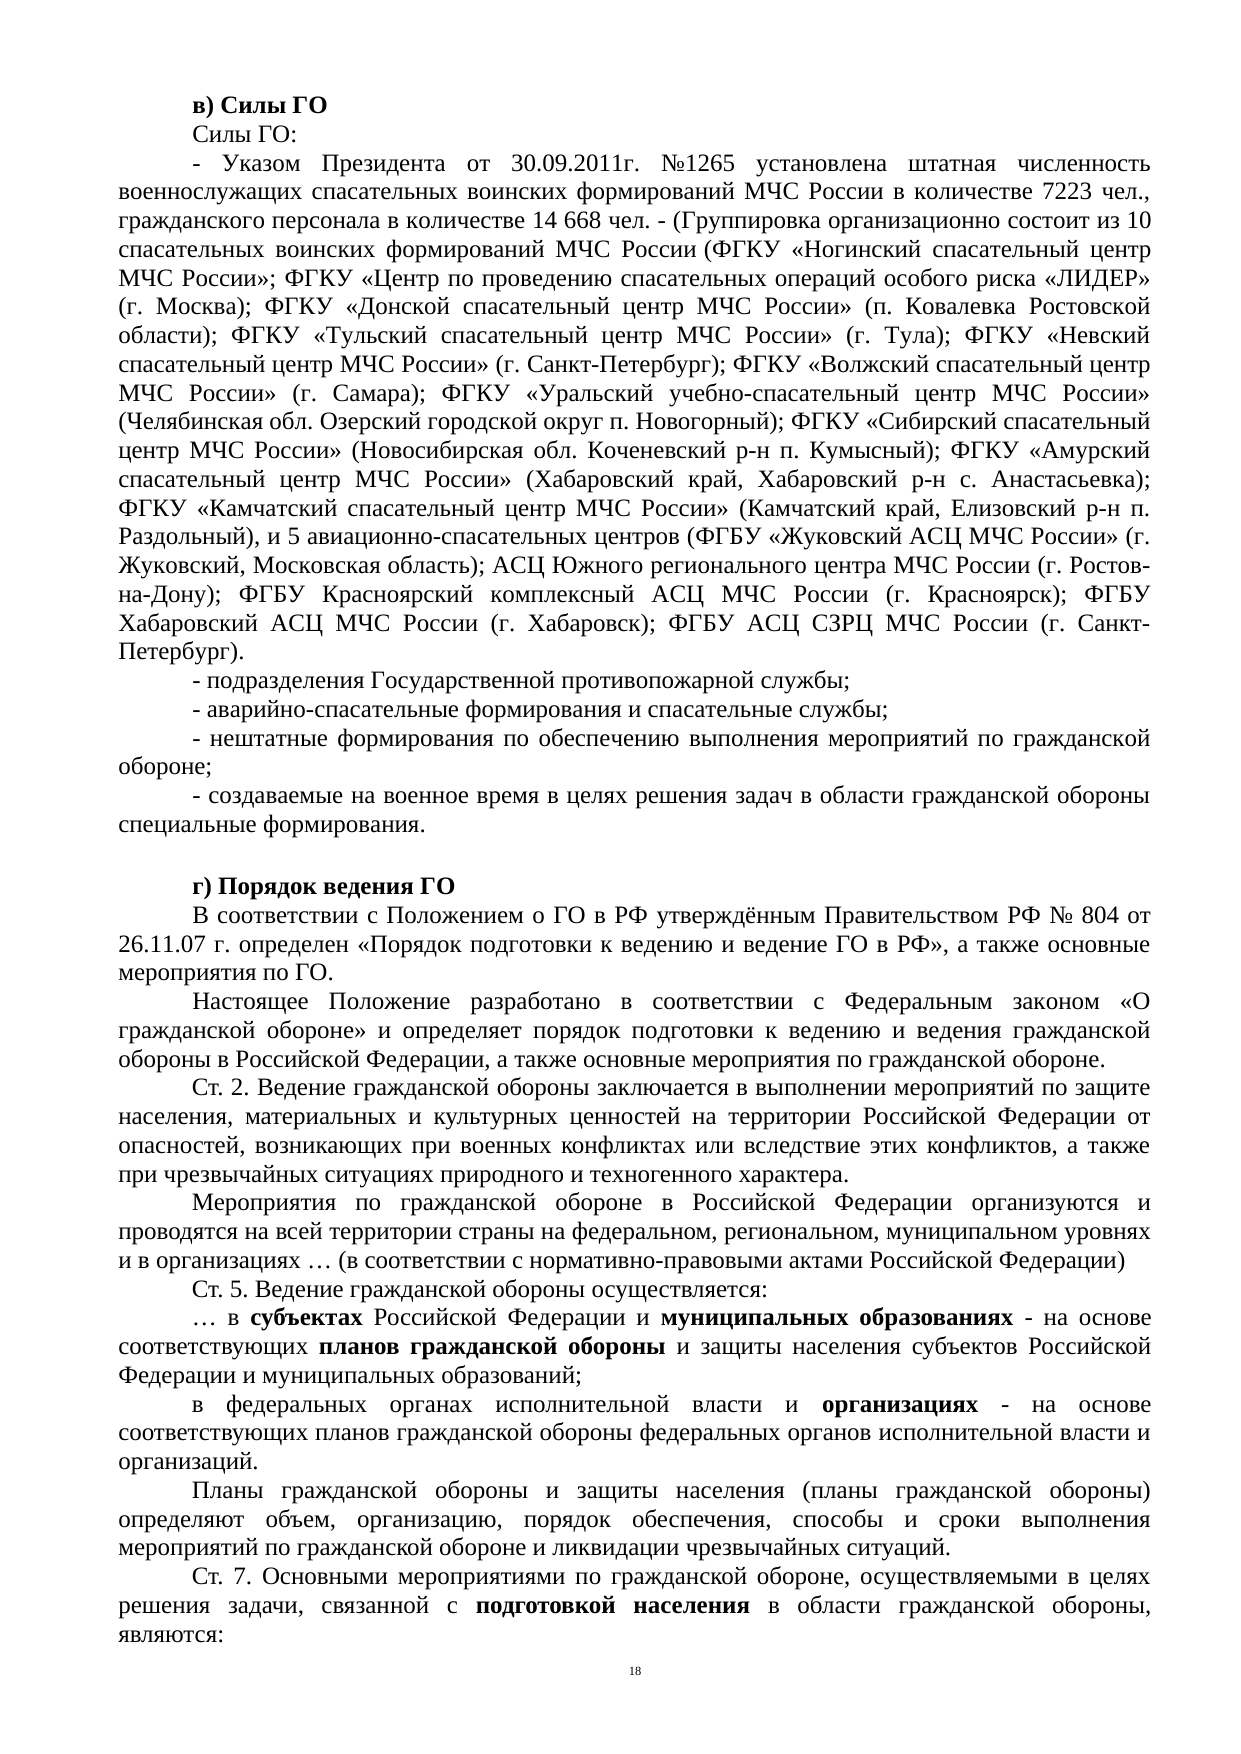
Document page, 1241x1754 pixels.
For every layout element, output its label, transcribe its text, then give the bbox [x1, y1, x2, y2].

text в федеральных органах исполнительной власти и организациях - на основе соответствующих планов гражданской обороны федеральных органов исполнительной власти и организаций. [118, 1389, 1152, 1475]
list Силы ГО: [118, 119, 1152, 148]
text Мероприятия по гражданской обороне в Российской Федерации организуются и проводятся на всей территории страны на федеральном, региональном, муниципальном уровнях и в организациях … (в соответствии с нормативно-правовыми актами Российской Федерации) [118, 1187, 1152, 1274]
text Планы гражданской обороны и защиты населения (планы гражданской обороны) определяют объем, организацию, порядок обеспечения, способы и сроки выполнения мероприятий по гражданской обороне и ликвидации чрезвычайных ситуаций. [118, 1475, 1152, 1561]
list Настоящее Положение разработано в соответствии с Федеральным законом «О гражданской обороне» и определяет порядок подготовки к ведению и ведения гражданской обороны в Российской Федерации, а также основные мероприятия по гражданской обороне. [118, 986, 1152, 1072]
text Ст. 7. Основными мероприятиями по гражданской обороне, осуществляемыми в целях решения задачи, связанной с подготовкой населения в области гражданской обороны, являются: [118, 1561, 1152, 1647]
text … в субъектах Российской Федерации и муниципальных образованиях - на основе соответствующих планов гражданской обороны и защиты населения субъектов Российской Федерации и муниципальных образований; [118, 1302, 1152, 1389]
list в) Силы ГО [118, 90, 1152, 119]
list В соответствии с Положением о ГО в РФ утверждённым Правительством РФ № 804 от 26.11.07 г. определен «Порядок подготовки к ведению и ведение ГО в РФ», а также основные мероприятия по ГО. [118, 900, 1152, 986]
text Ст. 2. Ведение гражданской обороны заключается в выполнении мероприятий по защите населения, материальных и культурных ценностей на территории Российской Федерации от опасностей, возникающих при военных конфликтах или вследствие этих конфликтов, а также при чрезвычайных ситуациях природного и техногенного характера. [118, 1072, 1152, 1187]
list - аварийно-спасательные формирования и спасательные службы; [118, 694, 1152, 723]
list - Указом Президента от 30.09.2011г. №1265 установлена штатная численность военнослужащих спасательных воинских формирований МЧС России в количестве 7223 чел., гражданского персонала в количестве 14 668 чел. - (Группировка организационно состоит из 10 спасательных воинских формирований МЧС России (ФГКУ «Ногинский спасательный центр МЧС России»; ФГКУ «Центр по проведению спасательных операций особого риска «ЛИДЕР» (г. Москва); ФГКУ «Донской спасательный центр МЧС России» (п. Ковалевка Ростовской области); ФГКУ «Тульский спасательный центр МЧС России» (г. Тула); ФГКУ «Невский спасательный центр МЧС России» (г. Санкт-Петербург); ФГКУ «Волжский спасательный центр МЧС России» (г. Самара); ФГКУ «Уральский учебно-спасательный центр МЧС России» (Челябинская обл. Озерский городской округ п. Новогорный); ФГКУ «Сибирский спасательный центр МЧС России» (Новосибирская обл. Коченевский р-н п. Кумысный); ФГКУ «Амурский спасательный центр МЧС России» (Хабаровский край, Хабаровский р-н с. Анастасьевка); ФГКУ «Камчатский спасательный центр МЧС России» (Камчатский край, Елизовский р-н п. Раздольный), и 5 авиационно-спасательных центров (ФГБУ «Жуковский АСЦ МЧС России» (г. Жуковский, Московская область); АСЦ Южного регионального центра МЧС России (г. Ростов-на-Дону); ФГБУ Красноярский комплексный АСЦ МЧС России (г. Красноярск); ФГБУ Хабаровский АСЦ МЧС России (г. Хабаровск); ФГБУ АСЦ СЗРЦ МЧС России (г. Санкт-Петербург). [118, 148, 1152, 665]
text Ст. 5. Ведение гражданской обороны осуществляется: [118, 1274, 1152, 1302]
list - создаваемые на военное время в целях решения задач в области гражданской обороны специальные формирования. [118, 780, 1152, 838]
list - подразделения Государственной противопожарной службы; [118, 665, 1152, 694]
list г) Порядок ведения ГО [118, 871, 1152, 900]
list - нештатные формирования по обеспечению выполнения мероприятий по гражданской обороне; [118, 723, 1152, 780]
